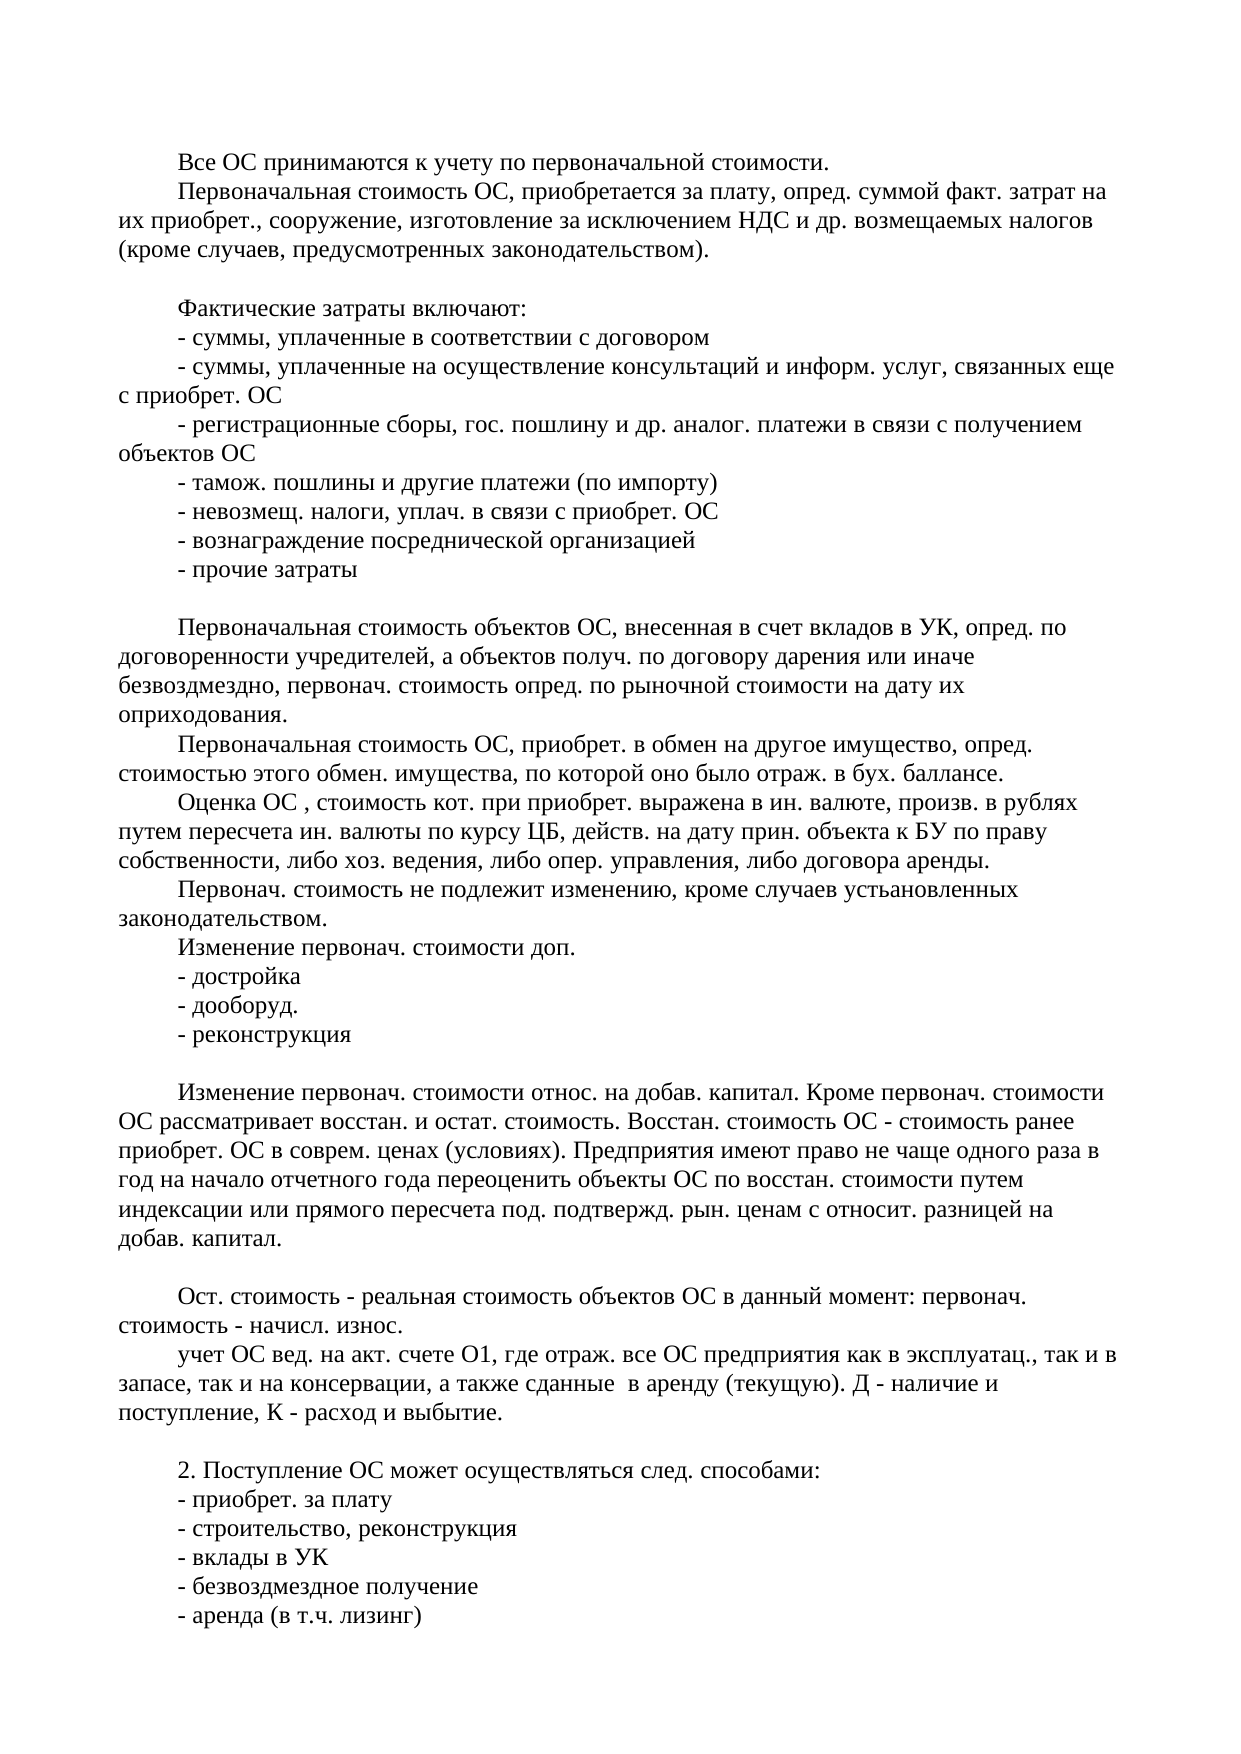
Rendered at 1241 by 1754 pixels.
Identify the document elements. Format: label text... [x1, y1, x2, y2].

text Оценка ОС , стоимость кот. при приобрет. выражена в ин. валюте, произв. в рублях путем пересчета ин. валюты по курсу ЦБ, действ. на дату прин. объекта к БУ по праву собственности, либо хоз. ведения, либо опер. управления, либо договора аренды. [118, 787, 1122, 874]
text Изменение первонач. стоимости относ. на добав. капитал. Кроме первонач. стоимости ОС рассматривает восстан. и остат. стоимость. Восстан. стоимость ОС - стоимость ранее приобрет. ОС в соврем. ценах (условиях). Предприятия имеют право не чаще одного раза в год на начало отчетного года переоценить объекты ОС по восстан. стоимости путем индексации или прямого пересчета под. подтвержд. рын. ценам с относит. разницей на добав. капитал. [118, 1077, 1122, 1252]
text 2. Поступление ОС может осуществляться след. способами: [118, 1455, 1122, 1484]
text Все ОС принимаются к учету по первоначальной стоимости. [118, 147, 1122, 176]
text Фактические затраты включают: [118, 292, 1122, 322]
text - прочие затраты [118, 554, 1122, 583]
text - аренда (в т.ч. лизинг) [118, 1600, 1122, 1629]
text - вознаграждение посреднической организацией [118, 525, 1122, 554]
text - безвоздмездное получение [118, 1571, 1122, 1600]
text Изменение первонач. стоимости доп. [118, 932, 1122, 961]
text - достройка [118, 961, 1122, 990]
text - регистрационные сборы, гос. пошлину и др. аналог. платежи в связи с получением объектов ОС [118, 409, 1122, 467]
text учет ОС вед. на акт. счете О1, где отраж. все ОС предприятия как в эксплуатац., так и в запасе, так и на консервации, а также сданные в аренду (текущую). Д - наличие и поступление, К - расход и выбытие. [118, 1339, 1122, 1426]
text - тамож. пошлины и другие платежи (по импорту) [118, 467, 1122, 496]
text Первоначальная стоимость ОС, приобрет. в обмен на другое имущество, опред. стоимостью этого обмен. имущества, по которой оно было отраж. в бух. баллансе. [118, 728, 1122, 787]
text - вклады в УК [118, 1542, 1122, 1571]
text Ост. стоимость - реальная стоимость объектов ОС в данный момент: первонач. стоимость - начисл. износ. [118, 1281, 1122, 1339]
text - суммы, уплаченные на осуществление консультаций и информ. услуг, связанных еще с приобрет. ОС [118, 351, 1122, 409]
text - суммы, уплаченные в соответствии с договором [118, 322, 1122, 351]
text - реконструкция [118, 1019, 1122, 1048]
text Первоначальная стоимость ОС, приобретается за плату, опред. суммой факт. затрат на их приобрет., сооружение, изготовление за исключением НДС и др. возмещаемых налогов (кроме случаев, предусмотренных законодательством). [118, 176, 1122, 263]
text - приобрет. за плату [118, 1484, 1122, 1513]
text Первоначальная стоимость объектов ОС, внесенная в счет вкладов в УК, опред. по договоренности учредителей, а объектов получ. по договору дарения или иначе безвоздмездно, первонач. стоимость опред. по рыночной стоимости на дату их оприходования. [118, 612, 1122, 728]
text - невозмещ. налоги, уплач. в связи с приобрет. ОС [118, 496, 1122, 525]
text - дооборуд. [118, 990, 1122, 1019]
text - строительство, реконструкция [118, 1513, 1122, 1542]
text Первонач. стоимость не подлежит изменению, кроме случаев устьановленных законодательством. [118, 874, 1122, 932]
